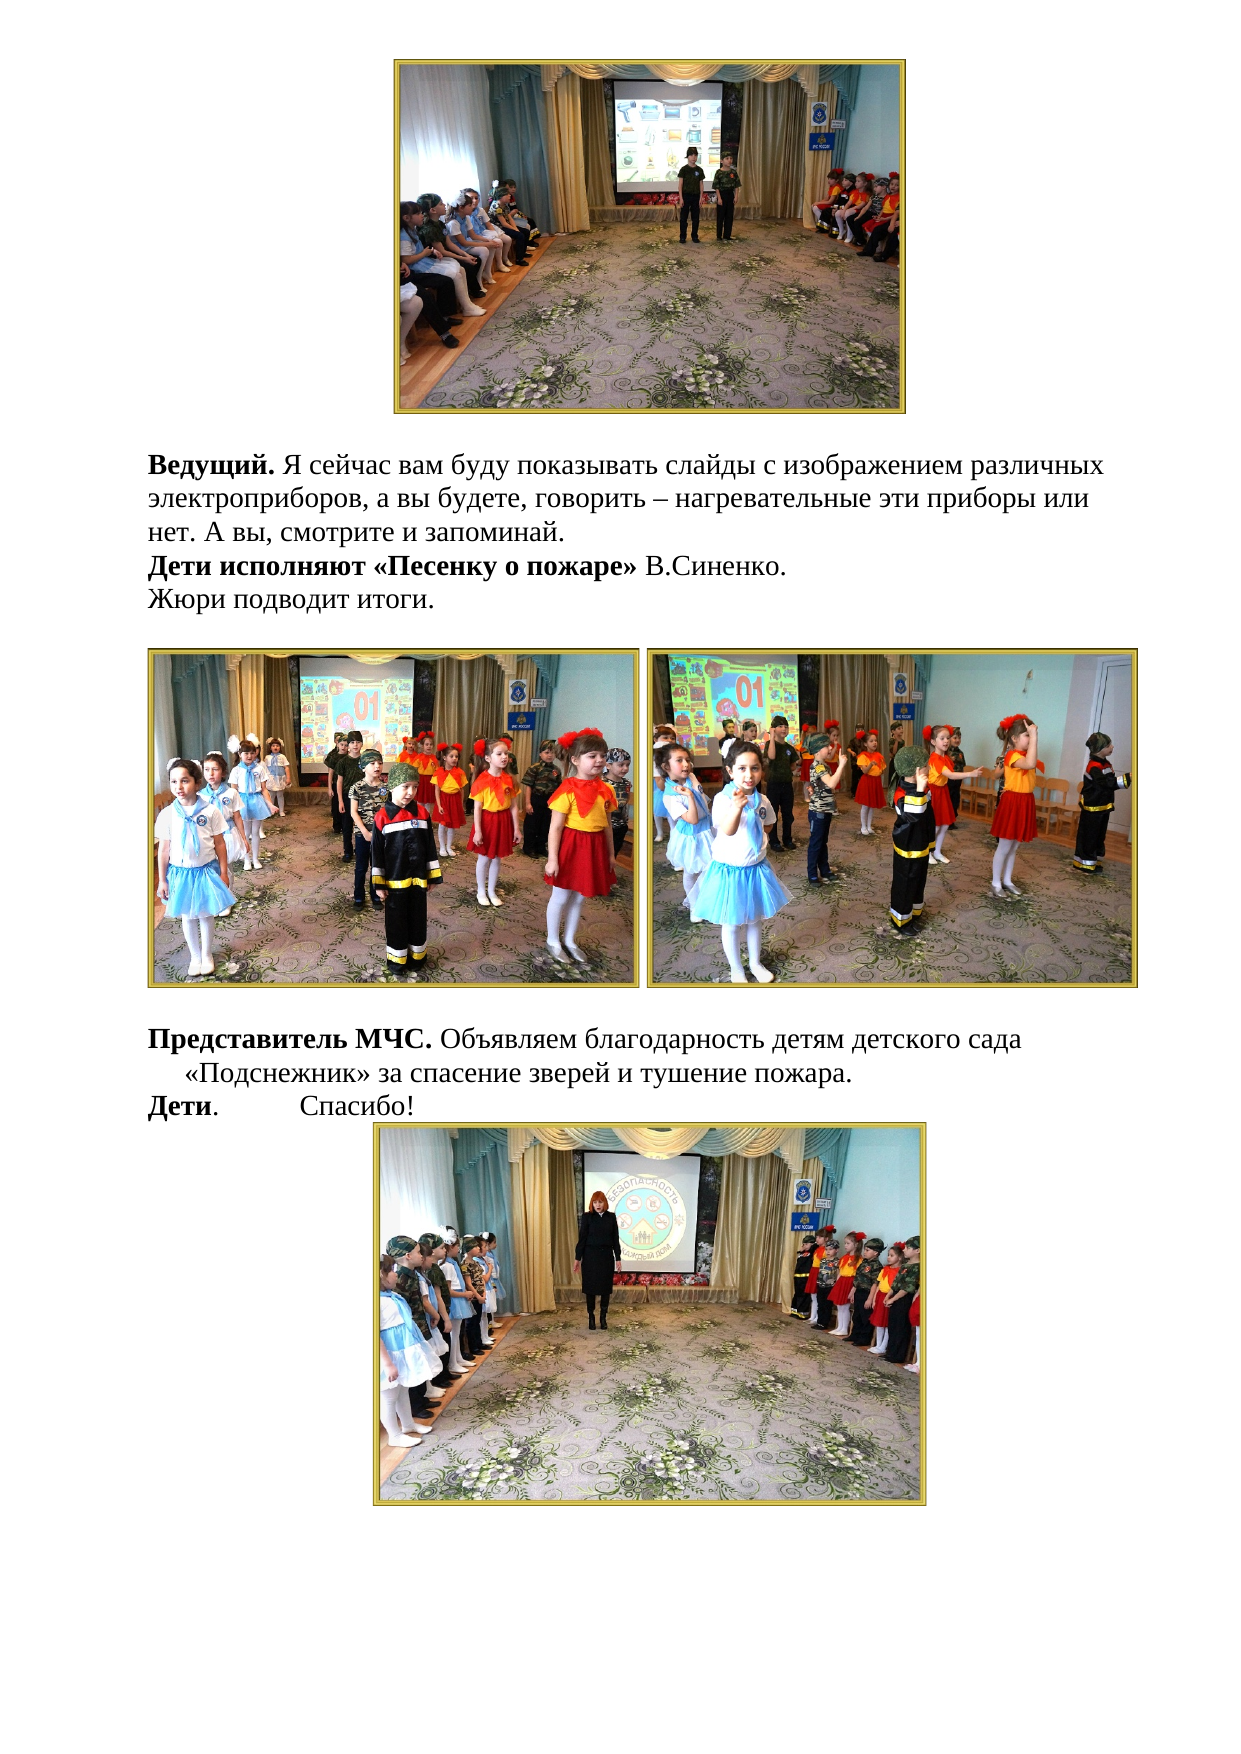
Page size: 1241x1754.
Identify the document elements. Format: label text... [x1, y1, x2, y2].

text Представитель МЧС. Объявляем благодарность детям детского сада [148, 1021, 1152, 1055]
picture [393, 59, 906, 414]
text Ведущий. Я сейчас вам буду показывать слайды с изображением различных электроприборов, а вы будете, говорить – нагревательные эти приборы или нет. А вы, смотрите и запоминай. [565, 447, 1152, 548]
text Дети исполняют «Песенку о пожаре» В.Синенко. [148, 548, 1152, 581]
picture [147, 648, 640, 988]
text Жюри подводит итоги. [148, 581, 1152, 615]
text «Подснежник» за спасение зверей и тушение пожара. [148, 1055, 1152, 1088]
picture [372, 1122, 927, 1506]
text Дети. Спасибо! [148, 1088, 1152, 1122]
picture [646, 648, 1138, 988]
